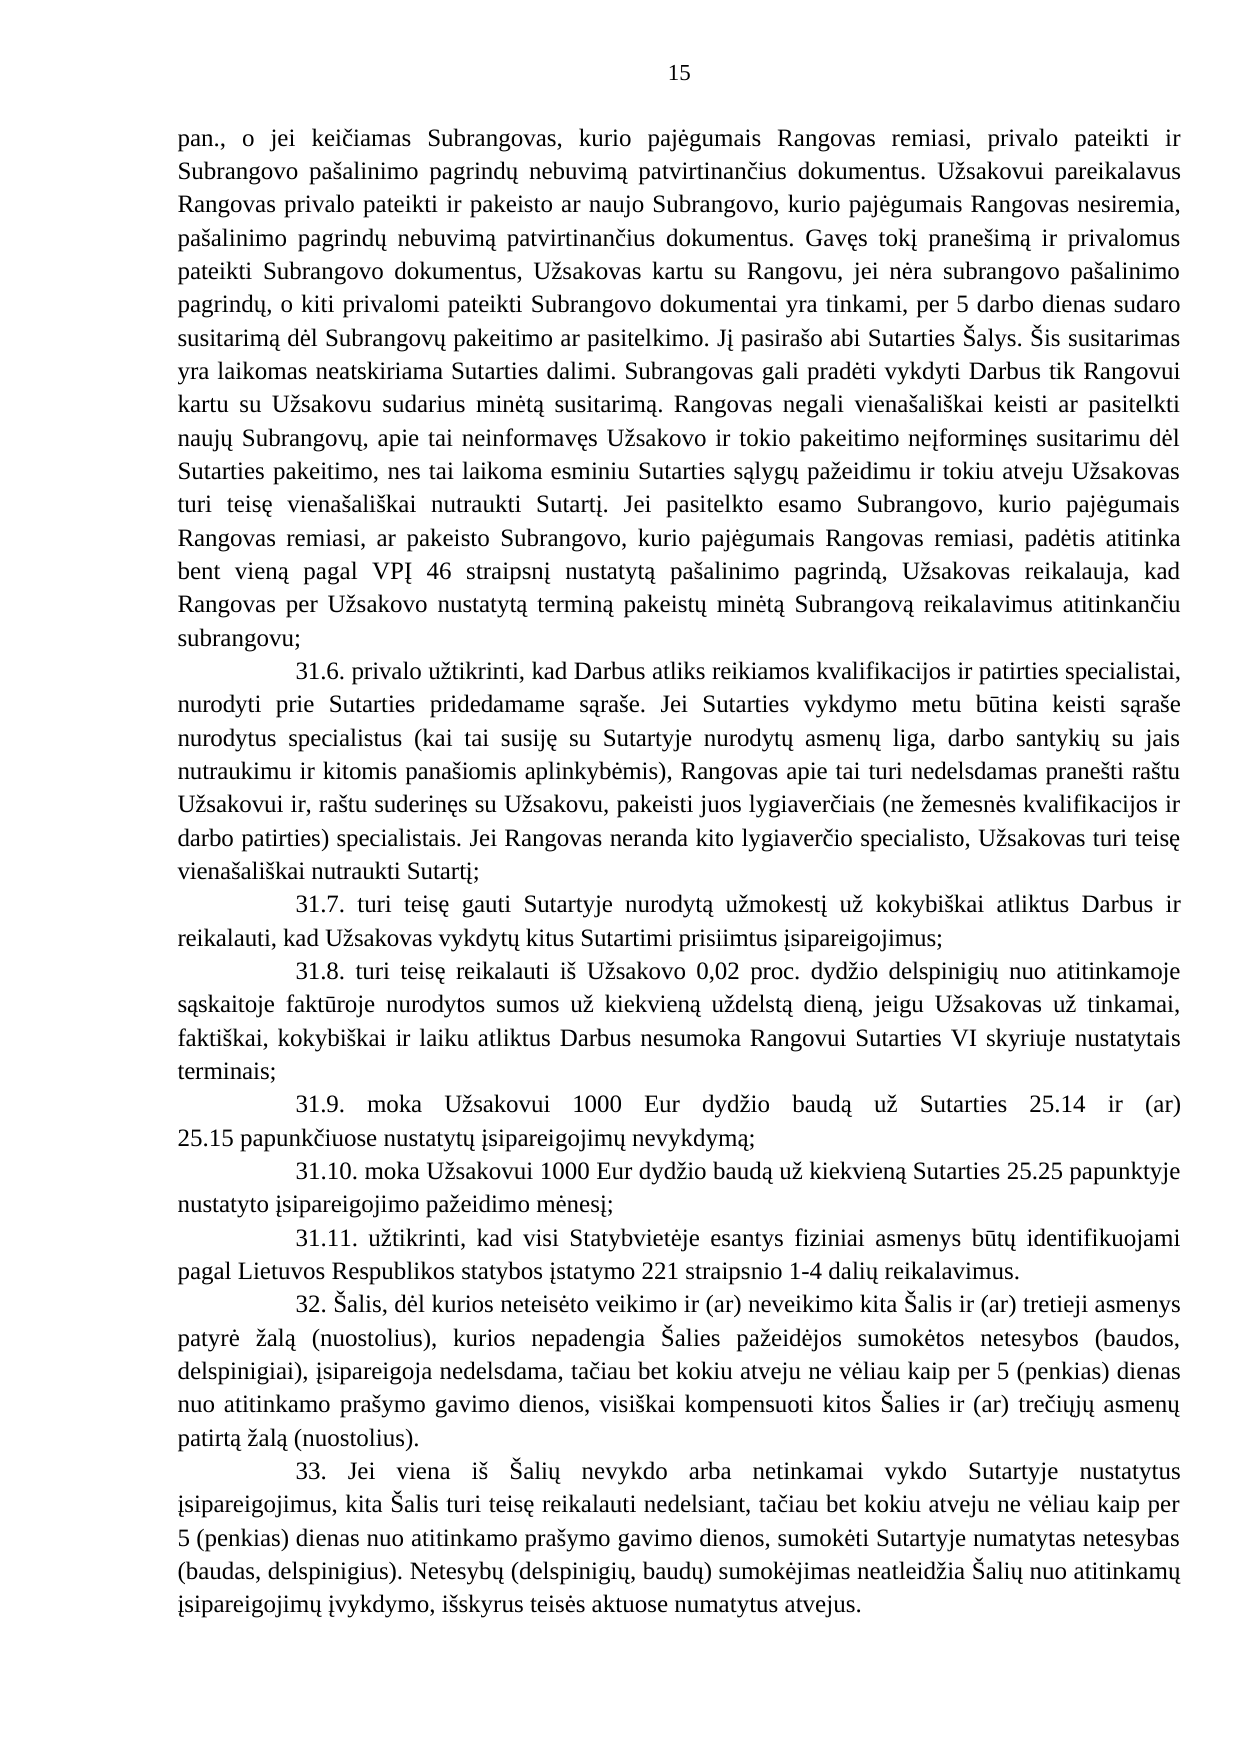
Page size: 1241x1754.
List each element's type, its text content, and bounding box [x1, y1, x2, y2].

text 33. Jei viena iš Šalių nevykdo arba netinkamai vykdo Sutartyje nustatytus įsipareigojimus, kita Šalis turi teisę reikalauti nedelsiant, tačiau bet kokiu atveju ne vėliau kaip per 5 (penkias) dienas nuo atitinkamo prašymo gavimo dienos, sumokėti Sutartyje numatytas netesybas (baudas, delspinigius). Netesybų (delspinigių, baudų) sumokėjimas neatleidžia Šalių nuo atitinkamų įsipareigojimų įvykdymo, išskyrus teisės aktuose numatytus atvejus. [177, 1451, 1181, 1618]
text 32. Šalis, dėl kurios neteisėto veikimo ir (ar) neveikimo kita Šalis ir (ar) tretieji asmenys patyrė žalą (nuostolius), kurios nepadengia Šalies pažeidėjos sumokėtos netesybos (baudos, delspinigiai), įsipareigoja nedelsdama, tačiau bet kokiu atveju ne vėliau kaip per 5 (penkias) dienas nuo atitinkamo prašymo gavimo dienos, visiškai kompensuoti kitos Šalies ir (ar) trečiųjų asmenų patirtą žalą (nuostolius). [177, 1285, 1181, 1451]
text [177, 118, 1181, 651]
text 31.6. privalo užtikrinti, kad Darbus atliks reikiamos kvalifikacijos ir patirties specialistai, nurodyti prie Sutarties pridedamame sąraše. Jei Sutarties vykdymo metu būtina keisti sąraše nurodytus specialistus (kai tai susiję su Sutartyje nurodytų asmenų liga, darbo santykių su jais nutraukimu ir kitomis panašiomis aplinkybėmis), Rangovas apie tai turi nedelsdamas pranešti raštu Užsakovui ir, raštu suderinęs su Užsakovu, pakeisti juos lygiaverčiais (ne žemesnės kvalifikacijos ir darbo patirties) specialistais. Jei Rangovas neranda kito lygiaverčio specialisto, Užsakovas turi teisę vienašališkai nutraukti Sutartį; [177, 651, 1181, 885]
text 31.9. moka Užsakovui 1000 Eur dydžio baudą už Sutarties 25.14 ir (ar) 25.15 papunkčiuose nustatytų įsipareigojimų nevykdymą; [177, 1085, 1181, 1151]
text 31.10. moka Užsakovui 1000 Eur dydžio baudą už kiekvieną Sutarties 25.25 papunktyje nustatyto įsipareigojimo pažeidimo mėnesį; [177, 1151, 1181, 1218]
text 31.11. užtikrinti, kad visi Statybvietėje esantys fiziniai asmenys būtų identifikuojami pagal Lietuvos Respublikos statybos įstatymo 221 straipsnio 1-4 dalių reikalavimus. [177, 1218, 1181, 1285]
text 31.8. turi teisę reikalauti iš Užsakovo 0,02 proc. dydžio delspinigių nuo atitinkamoje sąskaitoje faktūroje nurodytos sumos už kiekvieną uždelstą dieną, jeigu Užsakovas už tinkamai, faktiškai, kokybiškai ir laiku atliktus Darbus nesumoka Rangovui Sutarties VI skyriuje nustatytais terminais; [177, 951, 1181, 1085]
text 31.7. turi teisę gauti Sutartyje nurodytą užmokestį už kokybiškai atliktus Darbus ir reikalauti, kad Užsakovas vykdytų kitus Sutartimi prisiimtus įsipareigojimus; [177, 885, 1181, 951]
